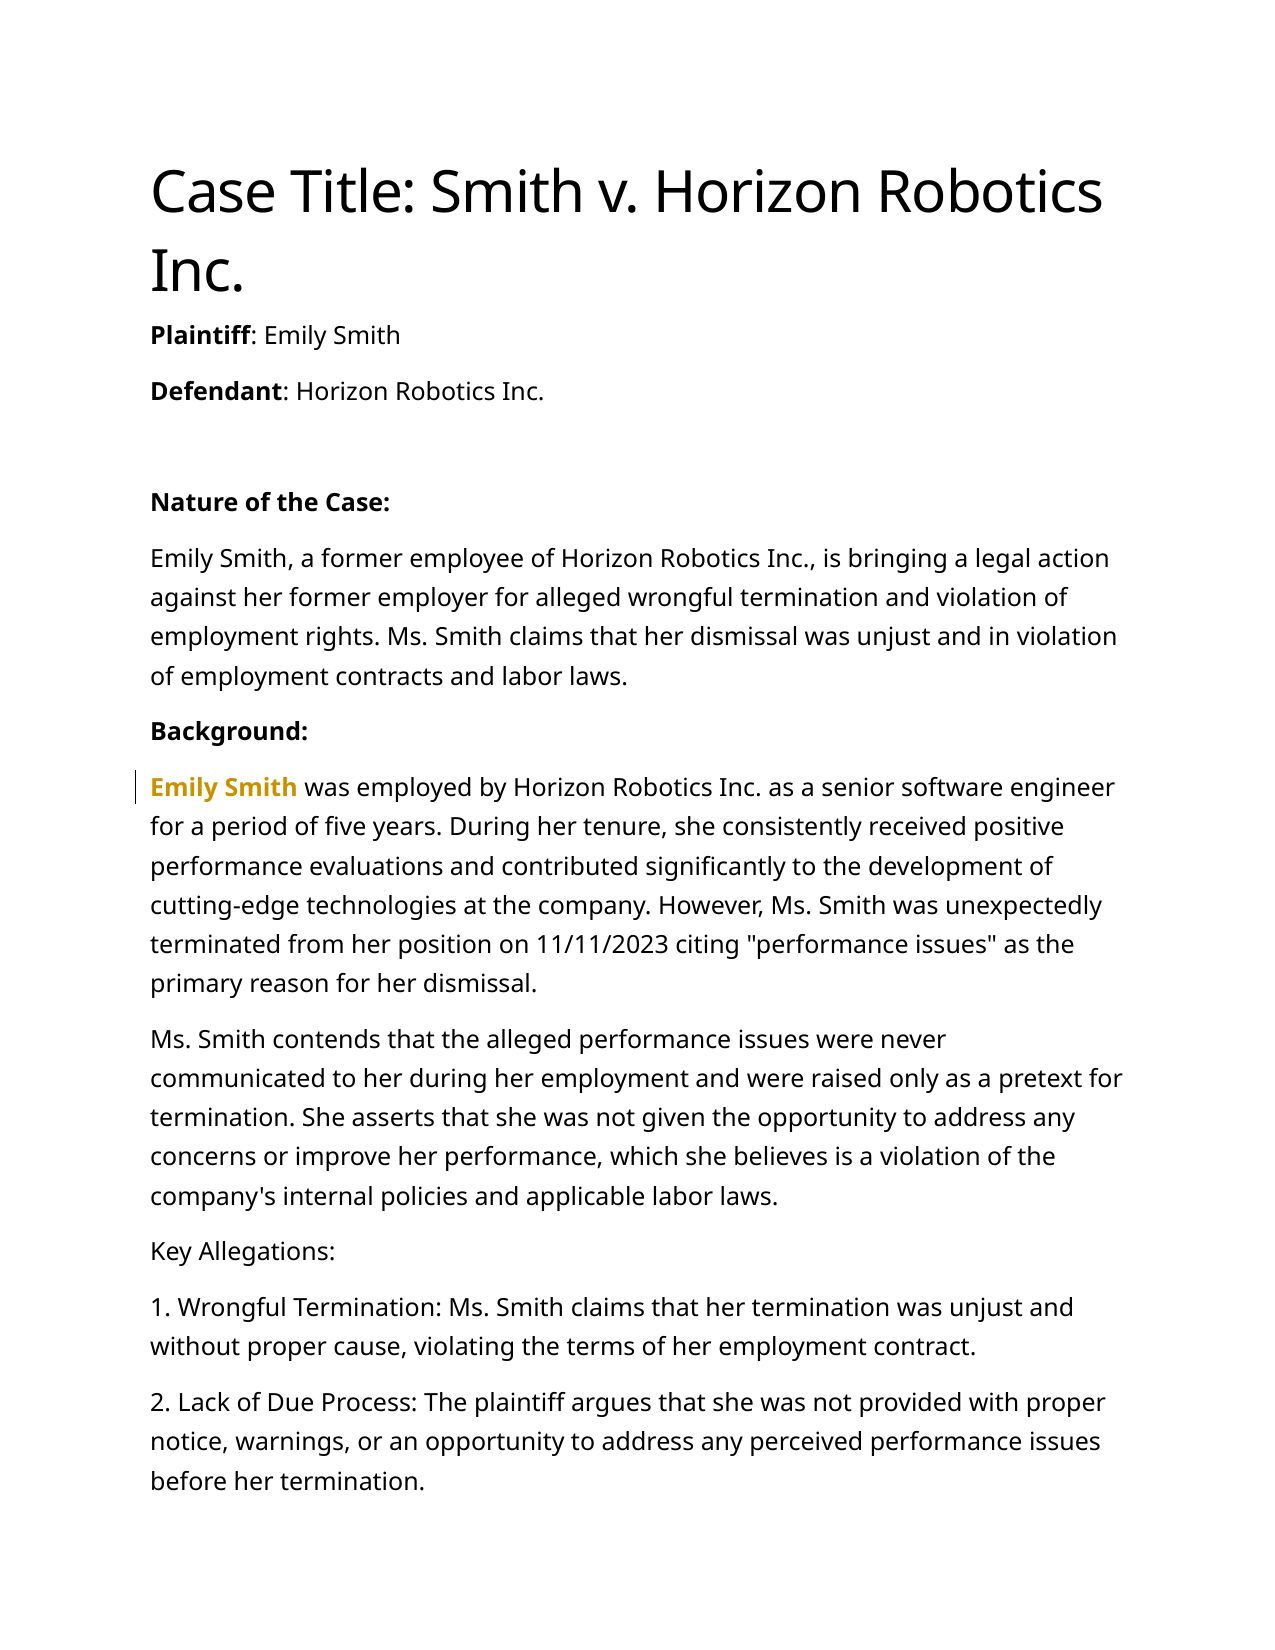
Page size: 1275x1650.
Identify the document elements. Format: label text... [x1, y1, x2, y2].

text Background: [150, 714, 1125, 748]
text Ms. Smith contends that the alleged performance issues were never communicated to her during her employment and were raised only as a pretext for termination. She asserts that she was not given the opportunity to address any concerns or improve her performance, which she believes is a violation of the company's internal policies and applicable labor laws. [150, 1021, 1125, 1212]
text 1. Wrongful Termination: Ms. Smith claims that her termination was unjust and without proper cause, violating the terms of her employment contract. [150, 1290, 1125, 1363]
text Nature of the Case: [150, 485, 1125, 519]
text Emily Smith was employed by Horizon Robotics Inc. as a senior software engineer for a period of five years. During her tenure, she consistently received positive performance evaluations and contributed significantly to the development of cutting-edge technologies at the company. However, Ms. Smith was unexpectedly terminated from her position on 11/11/2023 citing "performance issues" as the primary reason for her dismissal. [150, 770, 1125, 1000]
text Key Allegations: [150, 1234, 1125, 1268]
text 2. Lack of Due Process: The plaintiff argues that she was not provided with proper notice, warnings, or an opportunity to address any perceived performance issues before her termination. [150, 1385, 1125, 1497]
title Case Title: Smith v. Horizon Robotics Inc. [150, 150, 1125, 309]
text Plaintiff: Emily Smith [150, 317, 1125, 351]
text Emily Smith, a former employee of Horizon Robotics Inc., is bringing a legal action against her former employer for alleged wrongful termination and violation of employment rights. Ms. Smith claims that her dismissal was unjust and in violation of employment contracts and labor laws. [150, 541, 1125, 692]
text Defendant: Horizon Robotics Inc. [150, 373, 1125, 407]
